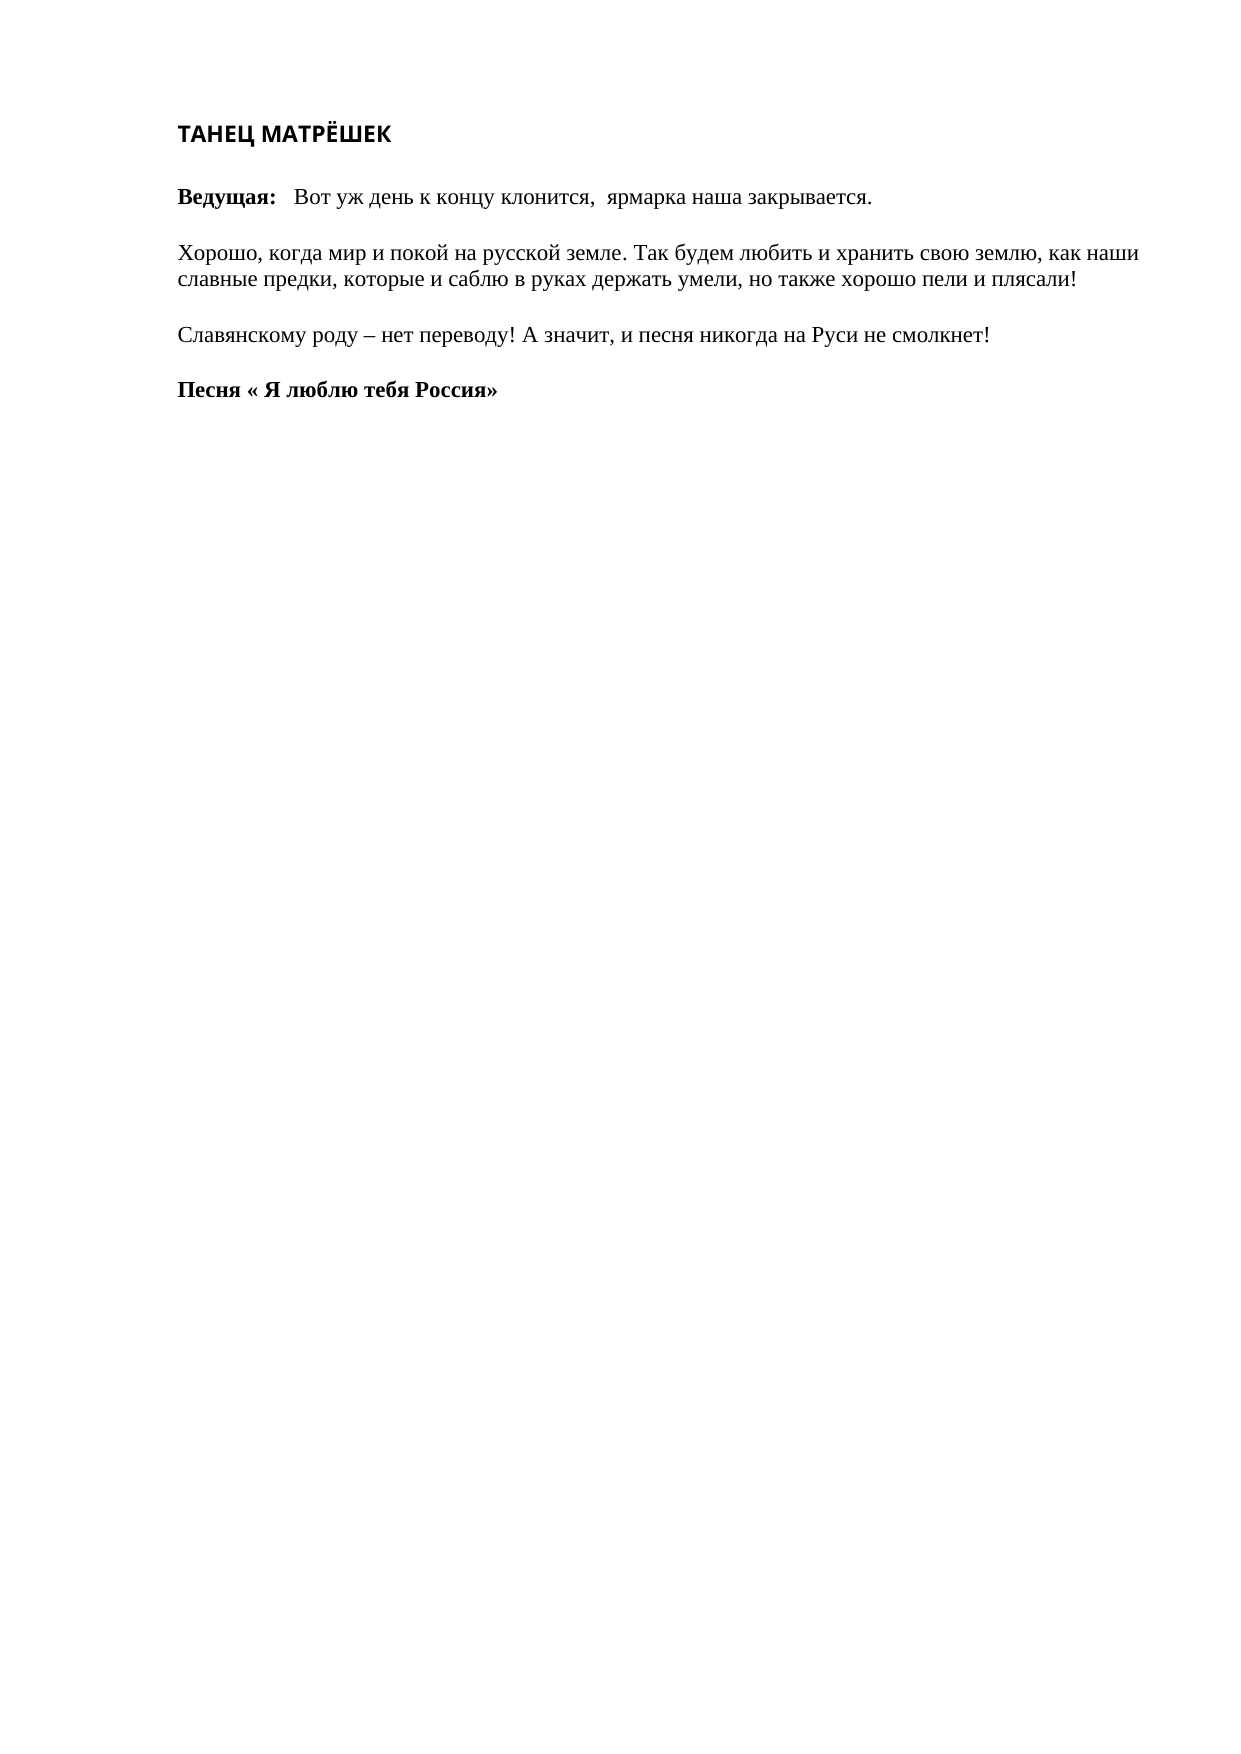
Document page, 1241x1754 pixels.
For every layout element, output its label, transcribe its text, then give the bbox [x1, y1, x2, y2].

text Славянскому роду – нет переводу! А значит, и песня никогда на Руси не смолкнет! [177, 321, 1152, 347]
text Песня « Я люблю тебя Россия» [177, 376, 1152, 402]
text ТАНЕЦ МАТРЁШЕК [177, 118, 1152, 149]
text Хорошо, когда мир и покой на русской земле. Так будем любить и хранить свою землю, как наши славные предки, которые и саблю в руках держать умели, но также хорошо пели и плясали! [177, 239, 1152, 291]
text Ведущая: Вот уж день к концу клонится, ярмарка наша закрывается. [177, 183, 1152, 209]
